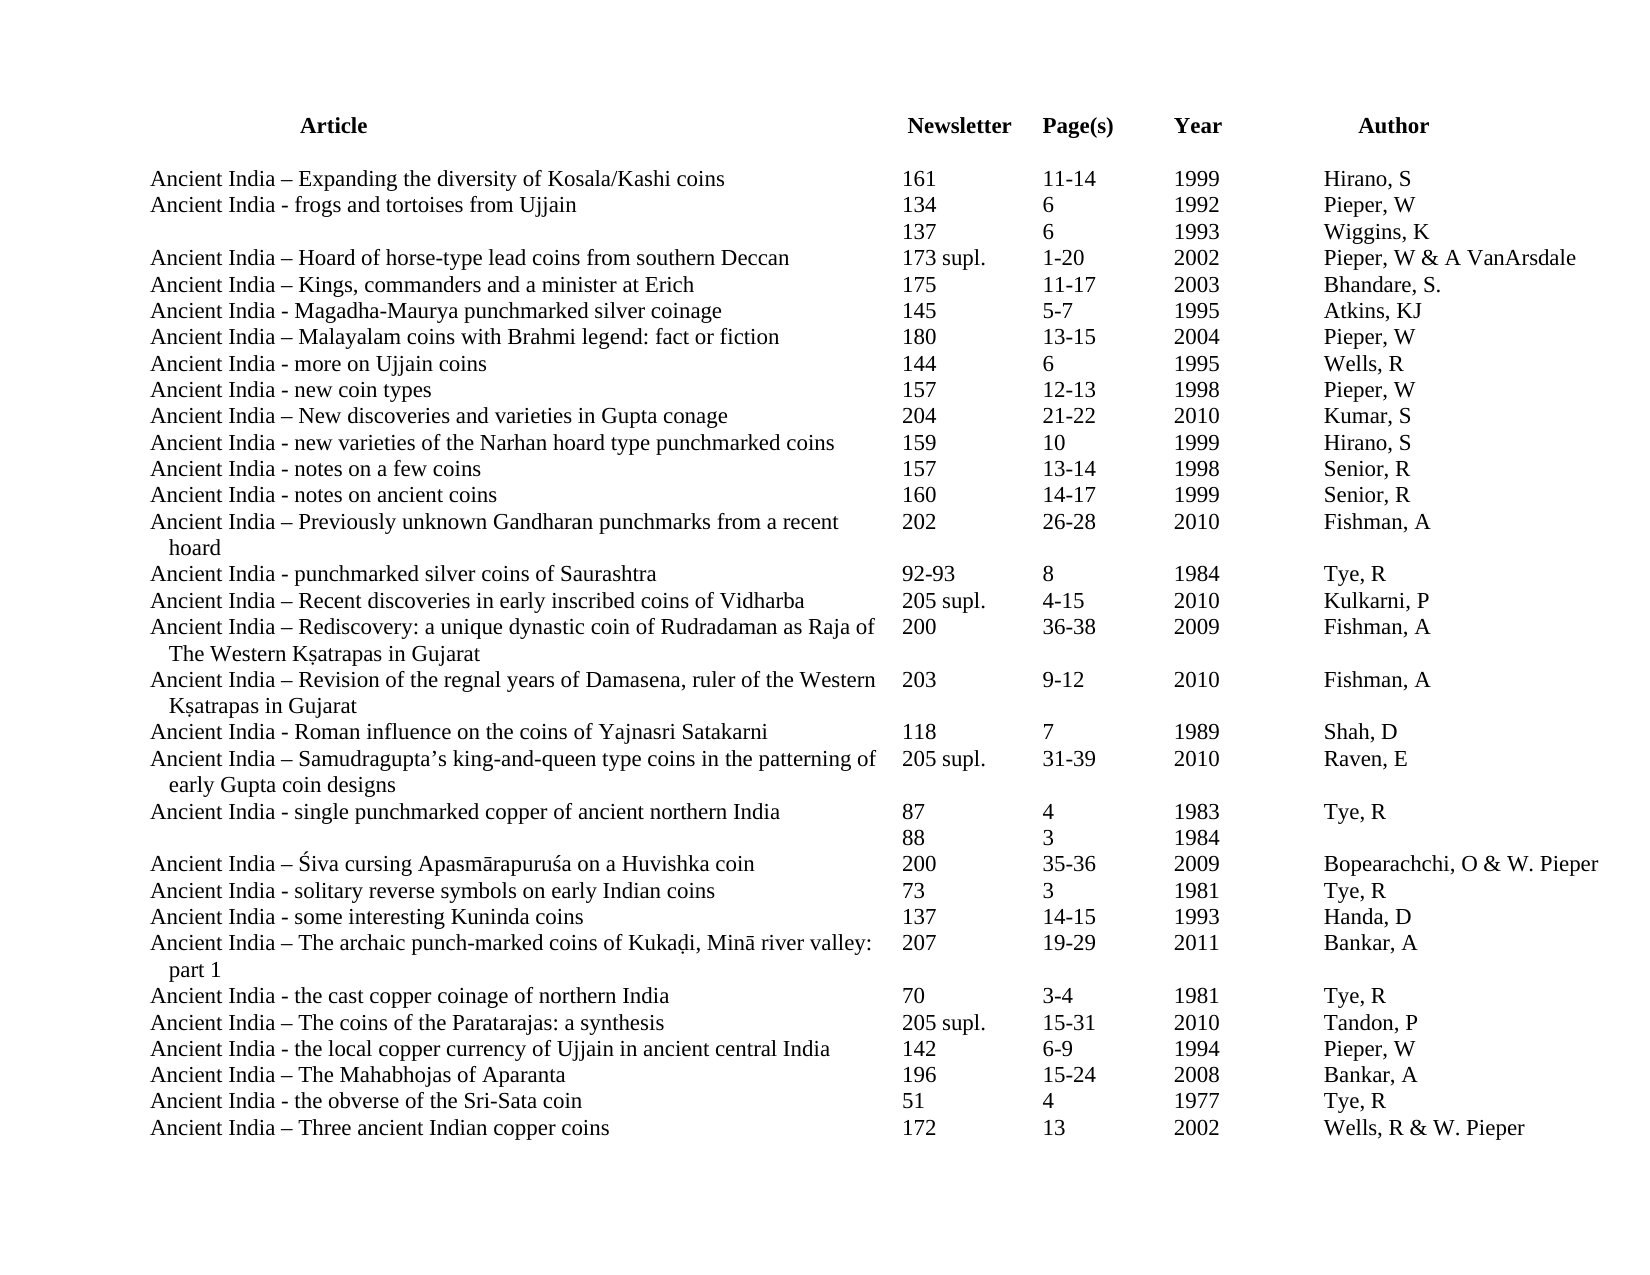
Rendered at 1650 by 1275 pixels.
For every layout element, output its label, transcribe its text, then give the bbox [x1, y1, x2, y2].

table_cell 160 [891, 481, 1031, 508]
table_cell 1998 [1163, 376, 1312, 402]
table_cell Ancient India - the cast copper coinage of northern India [139, 982, 891, 1008]
table_cell Ancient India – Previously unknown Gandharan punchmarks from a recent hoard [139, 508, 891, 561]
table_cell Tye, R [1313, 561, 1625, 587]
table_cell 200 [891, 613, 1031, 666]
table_cell 1999 [1163, 165, 1312, 192]
table_cell Ancient India – Rediscovery: a unique dynastic coin of Rudradaman as Raja of The Western Kṣatrapas in Gujarat [139, 613, 891, 666]
table_header Newsletter [888, 113, 1031, 165]
table_cell 157 [891, 376, 1031, 402]
table_cell 13 [1031, 1114, 1162, 1140]
table_header Article [139, 113, 888, 165]
table_cell 70 [891, 982, 1031, 1008]
table_cell 118 [891, 719, 1031, 745]
table_cell 207 [891, 930, 1031, 982]
table_cell Tye, R [1313, 798, 1625, 850]
table_cell Wells, R [1313, 350, 1625, 376]
table_cell 2009 [1163, 850, 1312, 877]
table_cell 15-31 [1031, 1009, 1162, 1035]
table_cell Ancient India - the obverse of the Sri-Sata coin [139, 1088, 891, 1114]
table_cell 204 [891, 402, 1031, 429]
table_cell 51 [891, 1088, 1031, 1114]
table_cell Ancient India – The Mahabhojas of Aparanta [139, 1061, 891, 1088]
table_cell 196 [891, 1061, 1031, 1088]
table_cell Senior, R [1313, 481, 1625, 508]
table_cell Ancient India - notes on a few coins [139, 455, 891, 481]
table_cell Pieper, W & A VanArsdale [1313, 244, 1625, 271]
table_cell 172 [891, 1114, 1031, 1140]
table_cell 1992 1993 [1163, 192, 1312, 244]
table_cell 6-9 [1031, 1035, 1162, 1061]
table_cell 73 [891, 877, 1031, 903]
table_cell 2010 [1163, 402, 1312, 429]
table_cell Ancient India – Three ancient Indian copper coins [139, 1114, 891, 1140]
table_cell Ancient India - Roman influence on the coins of Yajnasri Satakarni [139, 719, 891, 745]
table_cell 1984 [1163, 561, 1312, 587]
table_cell 2010 [1163, 508, 1312, 561]
table_cell Ancient India - the local copper currency of Ujjain in ancient central India [139, 1035, 891, 1061]
table_cell 10 [1031, 429, 1162, 455]
table_cell 205 supl. [891, 1009, 1031, 1035]
table_cell 13-15 [1031, 323, 1162, 350]
table_cell Ancient India - notes on ancient coins [139, 481, 891, 508]
table_cell Ancient India – Revision of the regnal years of Damasena, ruler of the Western Kṣatrapas in Gujarat [139, 666, 891, 719]
table_cell Kulkarni, P [1313, 587, 1625, 613]
table_cell 21-22 [1031, 402, 1162, 429]
table_cell Ancient India - some interesting Kuninda coins [139, 903, 891, 929]
table_cell Hirano, S [1313, 165, 1625, 192]
table_cell Ancient India - frogs and tortoises from Ujjain [139, 192, 891, 244]
table_cell 1981 [1163, 982, 1312, 1008]
table_cell 4-15 [1031, 587, 1162, 613]
table_cell 4 [1031, 1088, 1162, 1114]
table_cell 1981 [1163, 877, 1312, 903]
table_cell 205 supl. [891, 587, 1031, 613]
table_cell 15-24 [1031, 1061, 1162, 1088]
table_cell 3-4 [1031, 982, 1162, 1008]
table_cell 5-7 [1031, 297, 1162, 323]
table_cell 11-14 [1031, 165, 1162, 192]
table_cell Tye, R [1313, 982, 1625, 1008]
table_cell Ancient India - more on Ujjain coins [139, 350, 891, 376]
table_cell 2004 [1163, 323, 1312, 350]
table_cell 1989 [1163, 719, 1312, 745]
table_cell 200 [891, 850, 1031, 877]
table_cell 12-13 [1031, 376, 1162, 402]
table_cell 8 [1031, 561, 1162, 587]
table_cell 36-38 [1031, 613, 1162, 666]
table_cell Pieper, W [1313, 1035, 1625, 1061]
table_cell 92-93 [891, 561, 1031, 587]
table_cell Bhandare, S. [1313, 271, 1625, 297]
table_cell 1999 [1163, 429, 1312, 455]
table_header Year [1163, 113, 1312, 165]
table_cell Ancient India – The archaic punch-marked coins of Kukaḍi, Minā river valley: part 1 [139, 930, 891, 982]
table_cell 134 137 [891, 192, 1031, 244]
table_cell 1998 [1163, 455, 1312, 481]
table_cell 202 [891, 508, 1031, 561]
table_cell Ancient India – Samudragupta’s king-and-queen type coins in the patterning of early Gupta coin designs [139, 745, 891, 798]
table_cell 87 88 [891, 798, 1031, 850]
table_cell Ancient India – Kings, commanders and a minister at Erich [139, 271, 891, 297]
table_cell 35-36 [1031, 850, 1162, 877]
table_cell Bankar, A [1313, 1061, 1625, 1088]
table_cell 2010 [1163, 745, 1312, 798]
table_cell 1999 [1163, 481, 1312, 508]
table_cell 1-20 [1031, 244, 1162, 271]
table_cell Ancient India – Hoard of horse-type lead coins from southern Deccan [139, 244, 891, 271]
table_cell Pieper, W [1313, 323, 1625, 350]
table_cell 2010 [1163, 666, 1312, 719]
table_cell 6 6 [1031, 192, 1162, 244]
table_cell 4 3 [1031, 798, 1162, 850]
table_cell 142 [891, 1035, 1031, 1061]
table_cell 2003 [1163, 271, 1312, 297]
table_cell 31-39 [1031, 745, 1162, 798]
table_cell 161 [891, 165, 1031, 192]
table_cell Raven, E [1313, 745, 1625, 798]
table_cell 203 [891, 666, 1031, 719]
table_cell Senior, R [1313, 455, 1625, 481]
table_cell 13-14 [1031, 455, 1162, 481]
table_cell Ancient India - single punchmarked copper of ancient northern India [139, 798, 891, 850]
table_cell Ancient India – Recent discoveries in early inscribed coins of Vidharba [139, 587, 891, 613]
table_cell 1994 [1163, 1035, 1312, 1061]
table_cell Ancient India – The coins of the Paratarajas: a synthesis [139, 1009, 891, 1035]
table_cell 1995 [1163, 350, 1312, 376]
table_cell 159 [891, 429, 1031, 455]
table_cell 1995 [1163, 297, 1312, 323]
table_cell 3 [1031, 877, 1162, 903]
table_cell 11-17 [1031, 271, 1162, 297]
table_cell 1993 [1163, 903, 1312, 929]
table_cell 144 [891, 350, 1031, 376]
table_cell 7 [1031, 719, 1162, 745]
table_cell Ancient India - new coin types [139, 376, 891, 402]
table_cell Fishman, A [1313, 508, 1625, 561]
table_cell Tye, R [1313, 877, 1625, 903]
table_cell Fishman, A [1313, 666, 1625, 719]
table_cell Tandon, P [1313, 1009, 1625, 1035]
table_cell Bankar, A [1313, 930, 1625, 982]
table_cell Tye, R [1313, 1088, 1625, 1114]
table_cell Ancient India - punchmarked silver coins of Saurashtra [139, 561, 891, 587]
table_cell 1977 [1163, 1088, 1312, 1114]
table_header Page(s) [1031, 113, 1162, 165]
table_cell 2002 [1163, 1114, 1312, 1140]
table_cell Pieper, W [1313, 376, 1625, 402]
table_cell 6 [1031, 350, 1162, 376]
table_cell Fishman, A [1313, 613, 1625, 666]
table_cell 205 supl. [891, 745, 1031, 798]
table_cell 26-28 [1031, 508, 1162, 561]
table_cell Bopearachchi, O & W. Pieper [1313, 850, 1625, 877]
table_cell 9-12 [1031, 666, 1162, 719]
table_cell 19-29 [1031, 930, 1162, 982]
table_cell 2008 [1163, 1061, 1312, 1088]
table_cell 1983 1984 [1163, 798, 1312, 850]
table_cell 175 [891, 271, 1031, 297]
table_cell 2009 [1163, 613, 1312, 666]
table_cell Handa, D [1313, 903, 1625, 929]
table_cell 14-15 [1031, 903, 1162, 929]
table_cell Hirano, S [1313, 429, 1625, 455]
table_cell Ancient India - new varieties of the Narhan hoard type punchmarked coins [139, 429, 891, 455]
table_cell 2011 [1163, 930, 1312, 982]
table_cell 145 [891, 297, 1031, 323]
table_header Author [1313, 113, 1625, 165]
table_cell Ancient India - Magadha-Maurya punchmarked silver coinage [139, 297, 891, 323]
table_cell Atkins, KJ [1313, 297, 1625, 323]
table_cell 2002 [1163, 244, 1312, 271]
table_cell Ancient India – New discoveries and varieties in Gupta conage [139, 402, 891, 429]
table_cell 2010 [1163, 587, 1312, 613]
table_cell Wells, R & W. Pieper [1313, 1114, 1625, 1140]
table_cell Ancient India – Śiva cursing Apasmārapuruśa on a Huvishka coin [139, 850, 891, 877]
table_cell 157 [891, 455, 1031, 481]
table_cell 180 [891, 323, 1031, 350]
table_cell 2010 [1163, 1009, 1312, 1035]
table_cell Ancient India – Malayalam coins with Brahmi legend: fact or fiction [139, 323, 891, 350]
table_cell 173 supl. [891, 244, 1031, 271]
table_cell Ancient India – Expanding the diversity of Kosala/Kashi coins [139, 165, 891, 192]
table_cell Ancient India - solitary reverse symbols on early Indian coins [139, 877, 891, 903]
table_cell Pieper, W Wiggins, K [1313, 192, 1625, 244]
table_cell Shah, D [1313, 719, 1625, 745]
table_cell 137 [891, 903, 1031, 929]
table_cell Kumar, S [1313, 402, 1625, 429]
table_cell 14-17 [1031, 481, 1162, 508]
